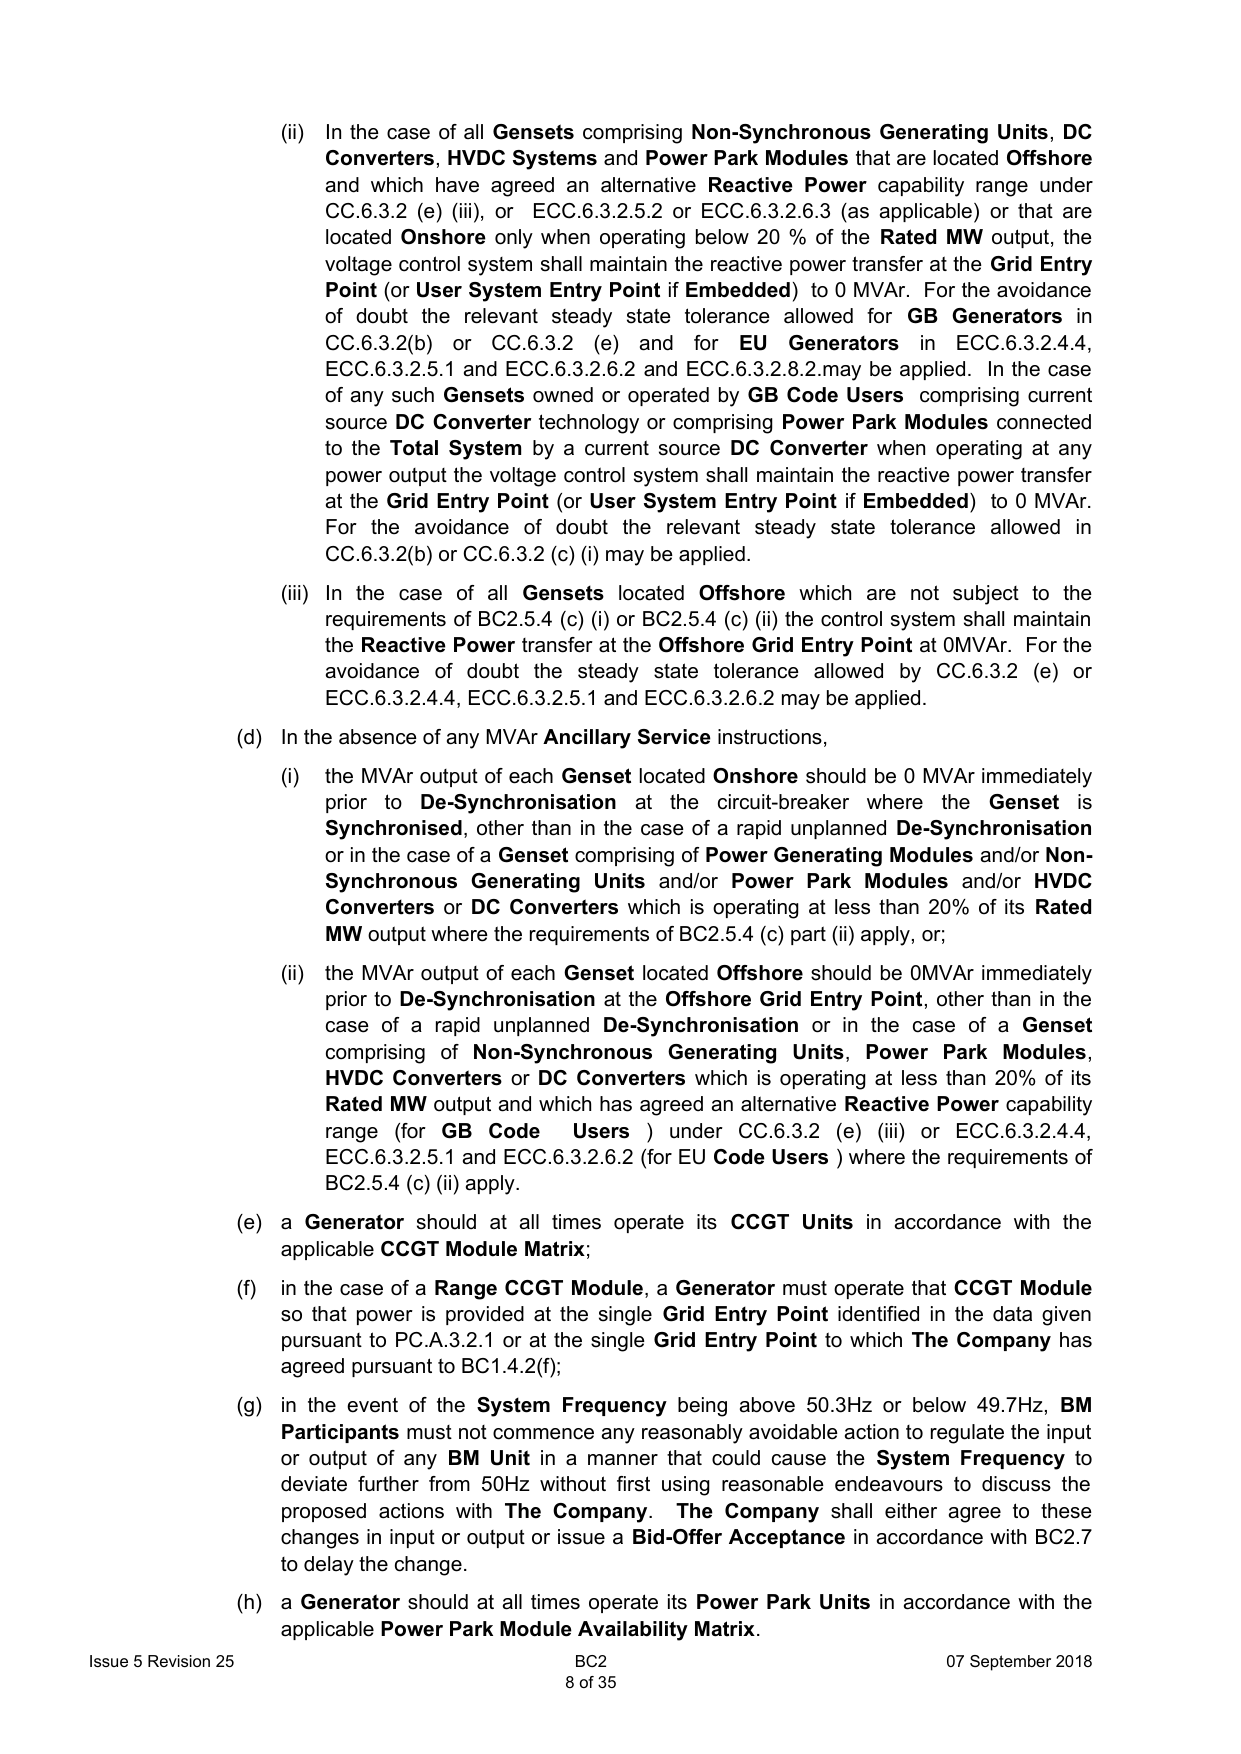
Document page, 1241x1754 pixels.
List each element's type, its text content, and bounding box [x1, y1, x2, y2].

text (h) a Generator should at all times operate its Power Park Units in accordance with the applicable Power Park Module Availability Matrix. [236, 1590, 1092, 1641]
text (i) the MVAr output of each Genset located Onshore should be 0 MVAr immediately prior to De-Synchronisation at the circuit-breaker where the Genset is Synchronised, other than in the case of a rapid unplanned De-Synchronisation or in the case of a Genset comprising of Power Generating Modules and/or Non-Synchronous Generating Units and/or Power Park Modules and/or HVDC Converters or DC Converters which is operating at less than 20% of its Rated MW output where the requirements of BC2.5.4 (c) part (ii) apply, or; [281, 763, 1092, 946]
text (e) a Generator should at all times operate its CCGT Units in accordance with the applicable CCGT Module Matrix; [236, 1210, 1092, 1260]
text (f) in the case of a Range CCGT Module, a Generator must operate that CCGT Module so that power is provided at the single Grid Entry Point identified in the data given pursuant to PC.A.3.2.1 or at the single Grid Entry Point to which The Company has agreed pursuant to BC1.4.2(f); [236, 1275, 1092, 1378]
text (g) in the event of the System Frequency being above 50.3Hz or below 49.7Hz, BM Participants must not commence any reasonably avoidable action to regulate the input or output of any BM Unit in a manner that could cause the System Frequency to deviate further from 50Hz without first using reasonable endeavours to discuss the proposed actions with The Company. The Company shall either agree to these changes in input or output or issue a Bid-Offer Acceptance in accordance with BC2.7 to delay the change. [236, 1393, 1092, 1575]
text (iii) In the case of all Gensets located Offshore which are not subject to the requirements of BC2.5.4 (c) (i) or BC2.5.4 (c) (ii) the control system shall maintain the Reactive Power transfer at the Offshore Grid Entry Point at 0MVAr. For the avoidance of doubt the steady state tolerance allowed by CC.6.3.2 (e) or ECC.6.3.2.4.4, ECC.6.3.2.5.1 and ECC.6.3.2.6.2 may be applied. [281, 580, 1092, 710]
text (ii) the MVAr output of each Genset located Offshore should be 0MVAr immediately prior to De-Synchronisation at the Offshore Grid Entry Point, other than in the case of a rapid unplanned De-Synchronisation or in the case of a Genset comprising of Non-Synchronous Generating Units, Power Park Modules, HVDC Converters or DC Converters which is operating at less than 20% of its Rated MW output and which has agreed an alternative Reactive Power capability range (for GB Code Users ) under CC.6.3.2 (e) (iii) or ECC.6.3.2.4.4, ECC.6.3.2.5.1 and ECC.6.3.2.6.2 (for EU Code Users ) where the requirements of BC2.5.4 (c) (ii) apply. [281, 960, 1092, 1195]
text (ii) In the case of all Gensets comprising Non-Synchronous Generating Units, DC Converters, HVDC Systems and Power Park Modules that are located Offshore and which have agreed an alternative Reactive Power capability range under CC.6.3.2 (e) (iii), or ECC.6.3.2.5.2 or ECC.6.3.2.6.3 (as applicable) or that are located Onshore only when operating below 20 % of the Rated MW output, the voltage control system shall maintain the reactive power transfer at the Grid Entry Point (or User System Entry Point if Embedded) to 0 MVAr. For the avoidance of doubt the relevant steady state tolerance allowed for GB Generators in CC.6.3.2(b) or CC.6.3.2 (e) and for EU Generators in ECC.6.3.2.4.4, ECC.6.3.2.5.1 and ECC.6.3.2.6.2 and ECC.6.3.2.8.2.may be applied. In the case of any such Gensets owned or operated by GB Code Users comprising current source DC Converter technology or comprising Power Park Modules connected to the Total System by a current source DC Converter when operating at any power output the voltage control system shall maintain the reactive power transfer at the Grid Entry Point (or User System Entry Point if Embedded) to 0 MVAr. For the avoidance of doubt the relevant steady state tolerance allowed in CC.6.3.2(b) or CC.6.3.2 (c) (i) may be applied. [281, 120, 1092, 565]
text (d) In the absence of any MVAr Ancillary Service instructions, [236, 724, 1092, 748]
